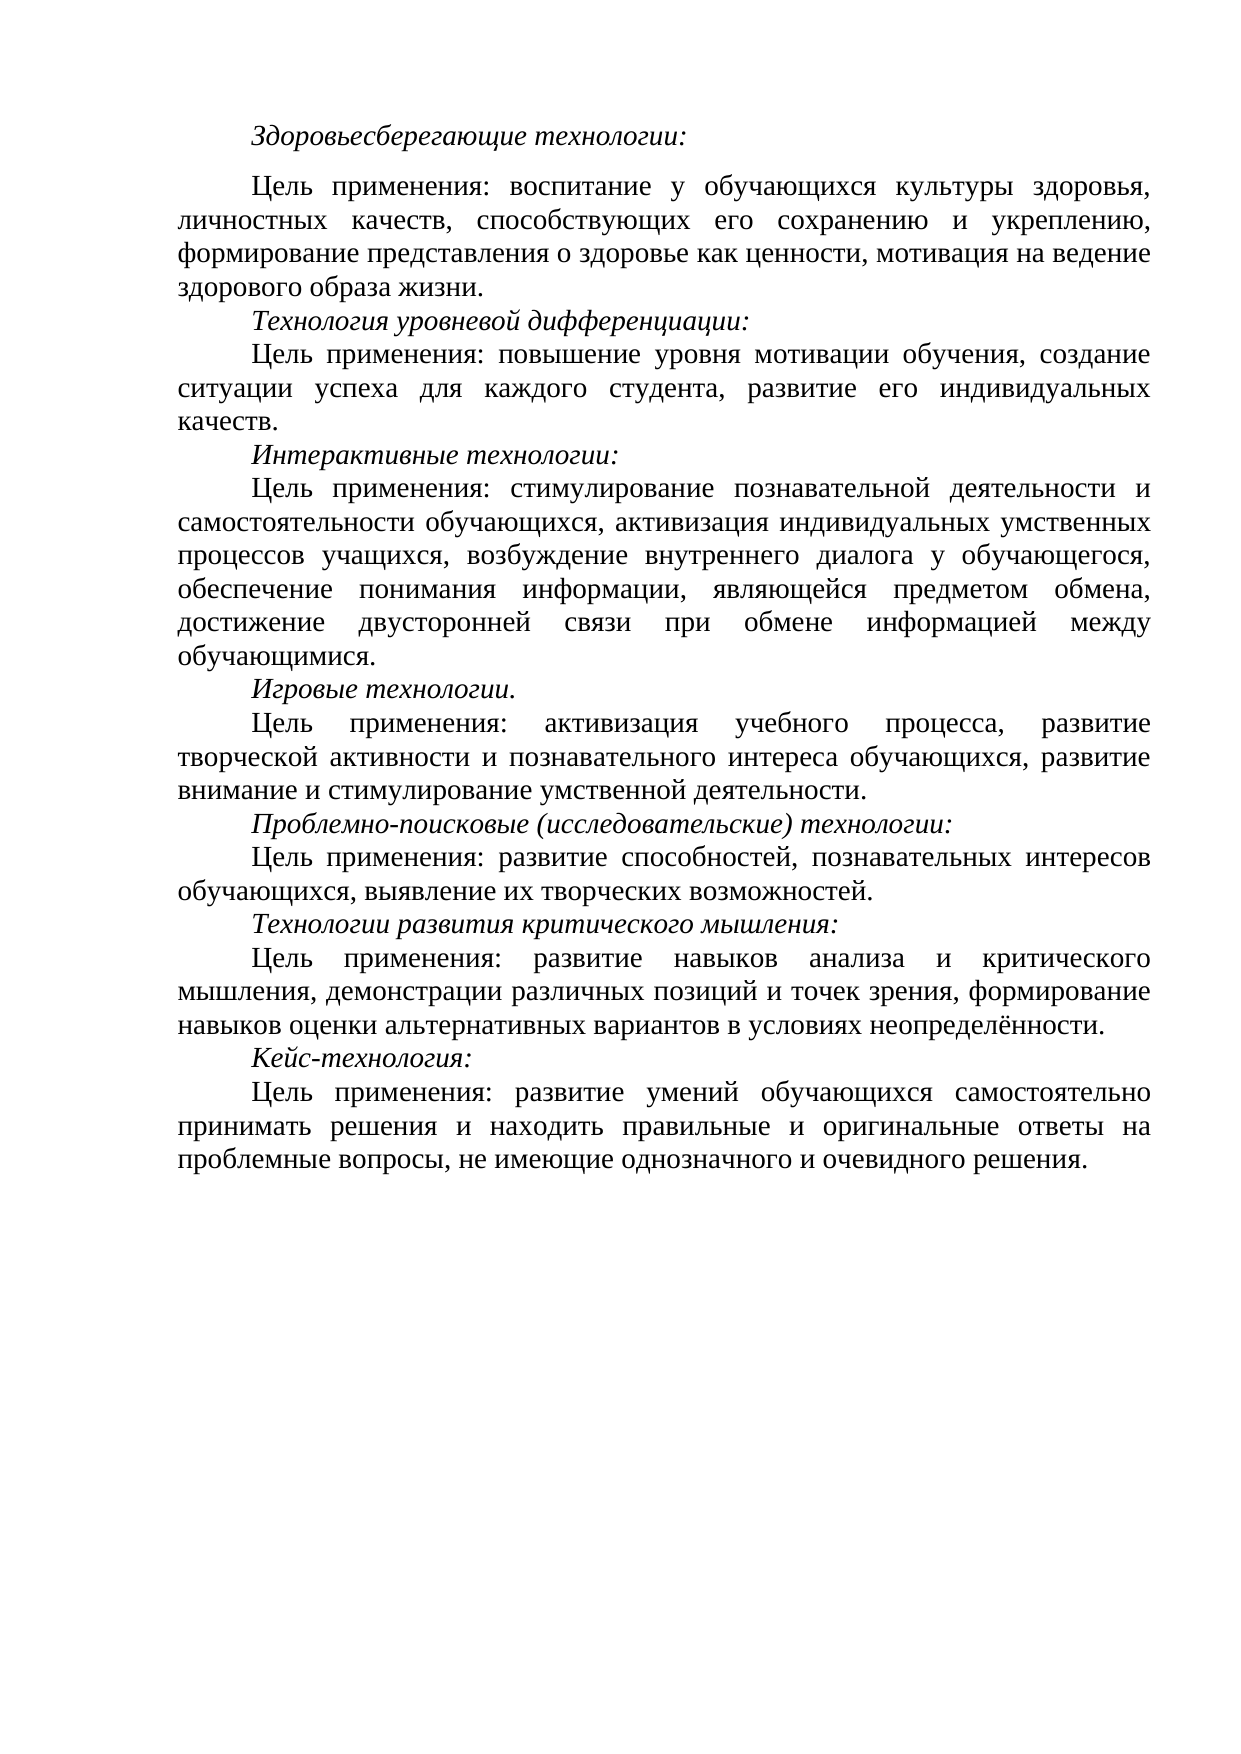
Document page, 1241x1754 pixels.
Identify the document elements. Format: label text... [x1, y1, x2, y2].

text Кейс-технология: [177, 1041, 1152, 1074]
text Здоровьесберегающие технологии: [177, 118, 1152, 152]
text Цель применения: повышение уровня мотивации обучения, создание ситуации успеха для каждого студента, развитие его индивидуальных качеств. [177, 336, 1152, 437]
text Игровые технологии. [177, 672, 1152, 705]
text Технология уровневой дифференциации: [177, 303, 1152, 336]
text Цель применения: развитие навыков анализа и критического мышления, демонстрации различных позиций и точек зрения, формирование навыков оценки альтернативных вариантов в условиях неопределённости. [177, 940, 1152, 1041]
text Цель применения: развитие умений обучающихся самостоятельно принимать решения и находить правильные и оригинальные ответы на проблемные вопросы, не имеющие однозначного и очевидного решения. [177, 1074, 1152, 1175]
text Технологии развития критического мышления: [177, 906, 1152, 940]
text Интерактивные технологии: [177, 437, 1152, 470]
text Проблемно-поисковые (исследовательские) технологии: [177, 806, 1152, 839]
text Цель применения: активизация учебного процесса, развитие творческой активности и познавательного интереса обучающихся, развитие внимание и стимулирование умственной деятельности. [177, 705, 1152, 806]
text Цель применения: развитие способностей, познавательных интересов обучающихся, выявление их творческих возможностей. [177, 839, 1152, 906]
text Цель применения: воспитание у обучающихся культуры здоровья, личностных качеств, способствующих его сохранению и укреплению, формирование представления о здоровье как ценности, мотивация на ведение здорового образа жизни. [177, 168, 1152, 303]
text Цель применения: стимулирование познавательной деятельности и самостоятельности обучающихся, активизация индивидуальных умственных процессов учащихся, возбуждение внутреннего диалога у обучающегося, обеспечение понимания информации, являющейся предметом обмена, достижение двусторонней связи при обмене информацией между обучающимися. [177, 470, 1152, 672]
